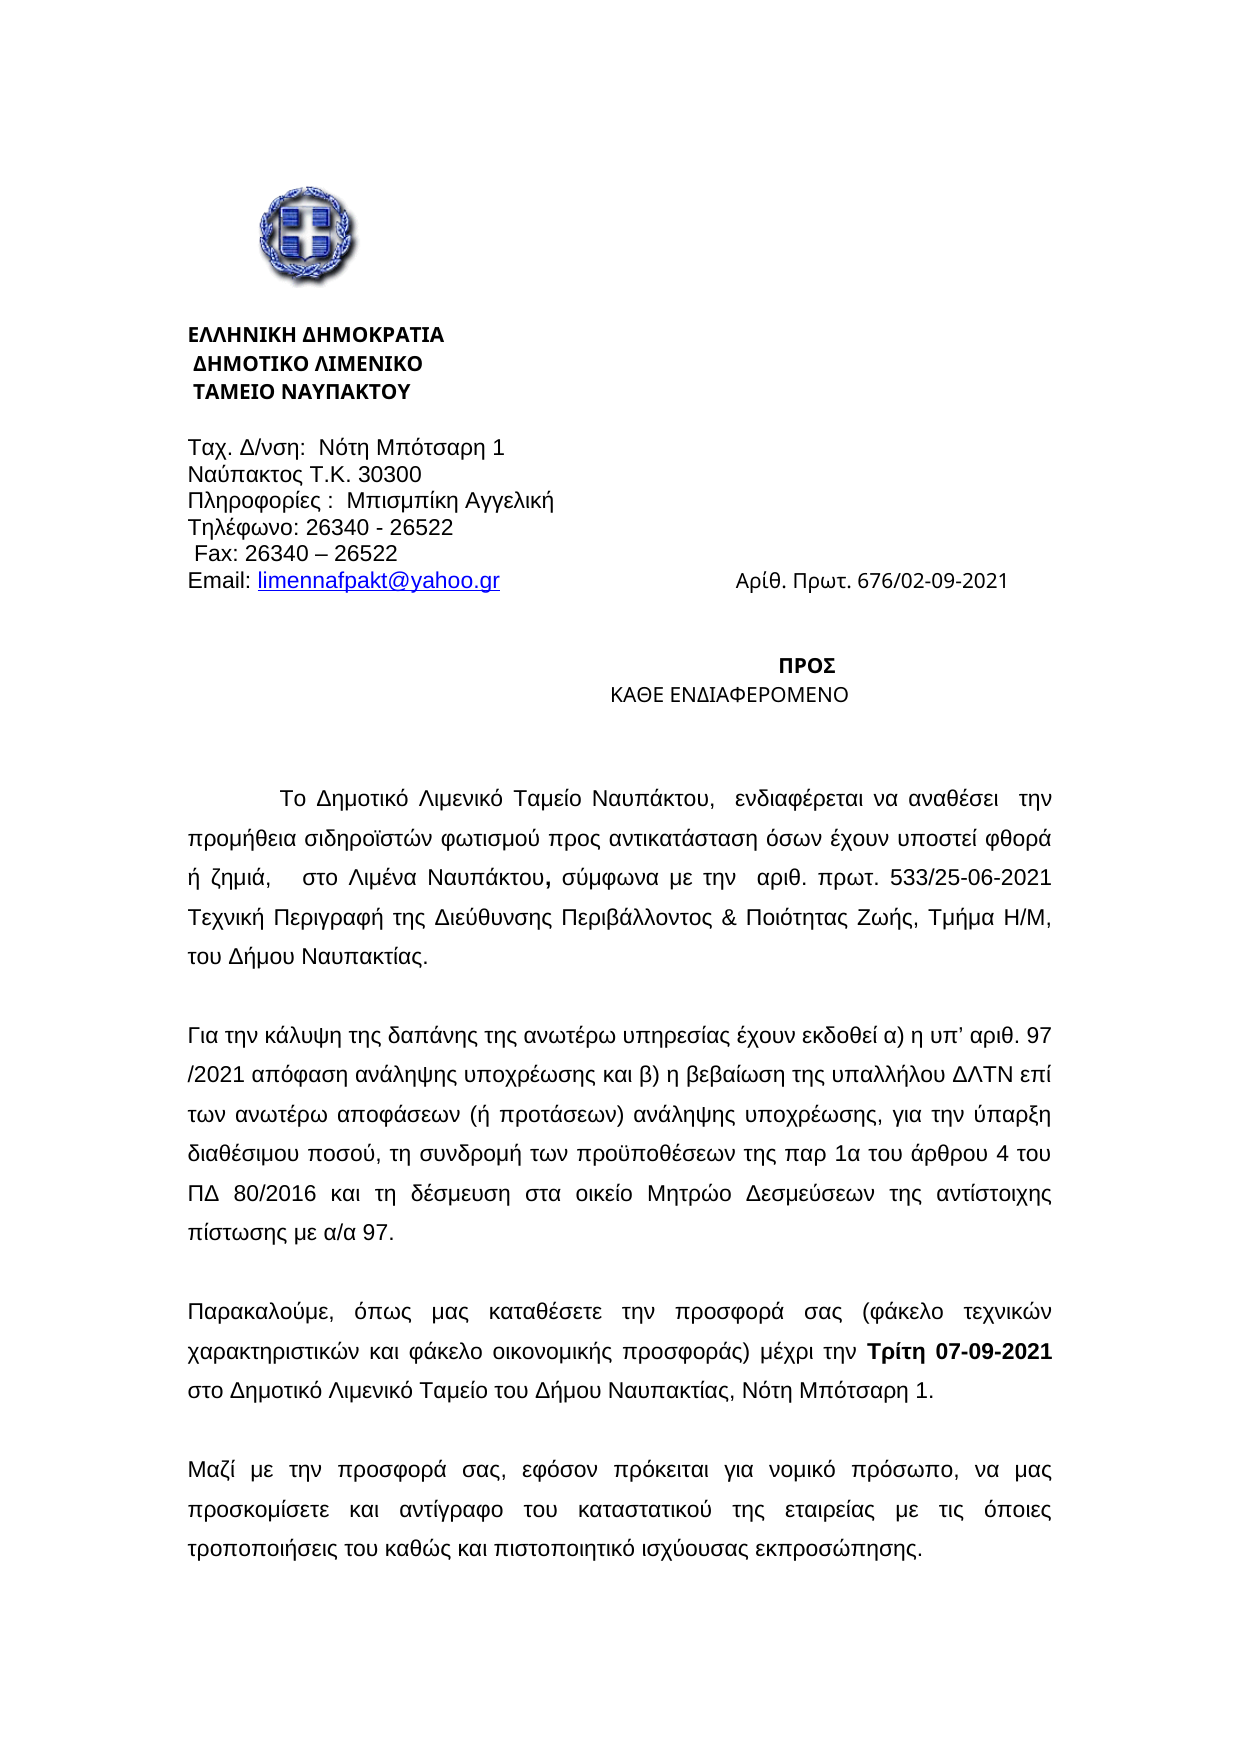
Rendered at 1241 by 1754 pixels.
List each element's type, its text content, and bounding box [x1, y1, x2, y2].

text Παρακαλούμε, όπως μας καταθέσετε την προσφορά σας (φάκελο τεχνικών χαρακτηριστικών και φάκελο οικονομικής προσφοράς) μέχρι την Τρίτη 07-09-2021 στο Δημοτικό Λιμενικό Ταμείο του Δήμου Ναυπακτίας, Νότη Μπότσαρη 1. [187, 1298, 1053, 1404]
text Ναύπακτος Τ.Κ. 30300 [187, 461, 1053, 487]
text ΕΛΛΗΝΙΚΗ ΔΗΜΟΚΡΑΤΙΑ [187, 321, 1053, 349]
text Για την κάλυψη της δαπάνης της ανωτέρω υπηρεσίας έχουν εκδοθεί α) η υπ’ αριθ. 97 /2021 απόφαση ανάληψης υποχρέωσης και β) η βεβαίωση της υπαλλήλου ΔΛΤΝ επί των ανωτέρω αποφάσεων (ή προτάσεων) ανάληψης υποχρέωσης, για την ύπαρξη διαθέσιμου ποσού, τη συνδρομή των προϋποθέσεων της παρ 1α του άρθρου 4 του ΠΔ 80/2016 και τη δέσμευση στα οικείο Μητρώο Δεσμεύσεων της αντίστοιχης πίστωσης με α/α 97. [187, 1022, 1053, 1246]
text Μαζί με την προσφορά σας, εφόσον πρόκειται για νομικό πρόσωπο, να μας προσκομίσετε και αντίγραφο του καταστατικού της εταιρείας με τις όποιες τροποποιήσεις του καθώς και πιστοποιητικό ισχύουσας εκπροσώπησης. [187, 1456, 1053, 1562]
text Email: limennafpakt@yahoo.gr Αρίθ. Πρωτ. 676/02-09-2021 [187, 566, 1053, 594]
text Πληροφορίες : Μπισμπίκη Αγγελική [187, 487, 1053, 513]
text ΔΗΜΟΤΙΚΟ ΛΙΜΕΝΙΚΟ [187, 349, 1053, 377]
picture [251, 185, 366, 288]
text ΠΡΟΣ [187, 651, 1053, 680]
text Το Δημοτικό Λιμενικό Ταμείο Ναυπάκτου, ενδιαφέρεται να αναθέσει την προμήθεια σιδηροϊστών φωτισμού προς αντικατάσταση όσων έχουν υποστεί φθορά ή ζημιά, στο Λιμένα Ναυπάκτου, σύμφωνα με την αριθ. πρωτ. 533/25-06-2021 Τεχνική Περιγραφή της Διεύθυνσης Περιβάλλοντος & Ποιότητας Ζωής, Τμήμα Η/Μ, του Δήμου Ναυπακτίας. [187, 785, 1053, 969]
text Τηλέφωνο: 26340 - 26522 [187, 513, 1053, 540]
text Fax: 26340 – 26522 [187, 540, 1053, 566]
text Ταχ. Δ/νση: Νότη Μπότσαρη 1 [187, 434, 1053, 461]
text ΚΑΘΕ ΕΝΔΙΑΦΕΡΟΜΕΝΟ [187, 680, 1053, 708]
text ΤΑΜΕΙΟ ΝΑΥΠΑΚΤΟΥ [187, 377, 1053, 406]
